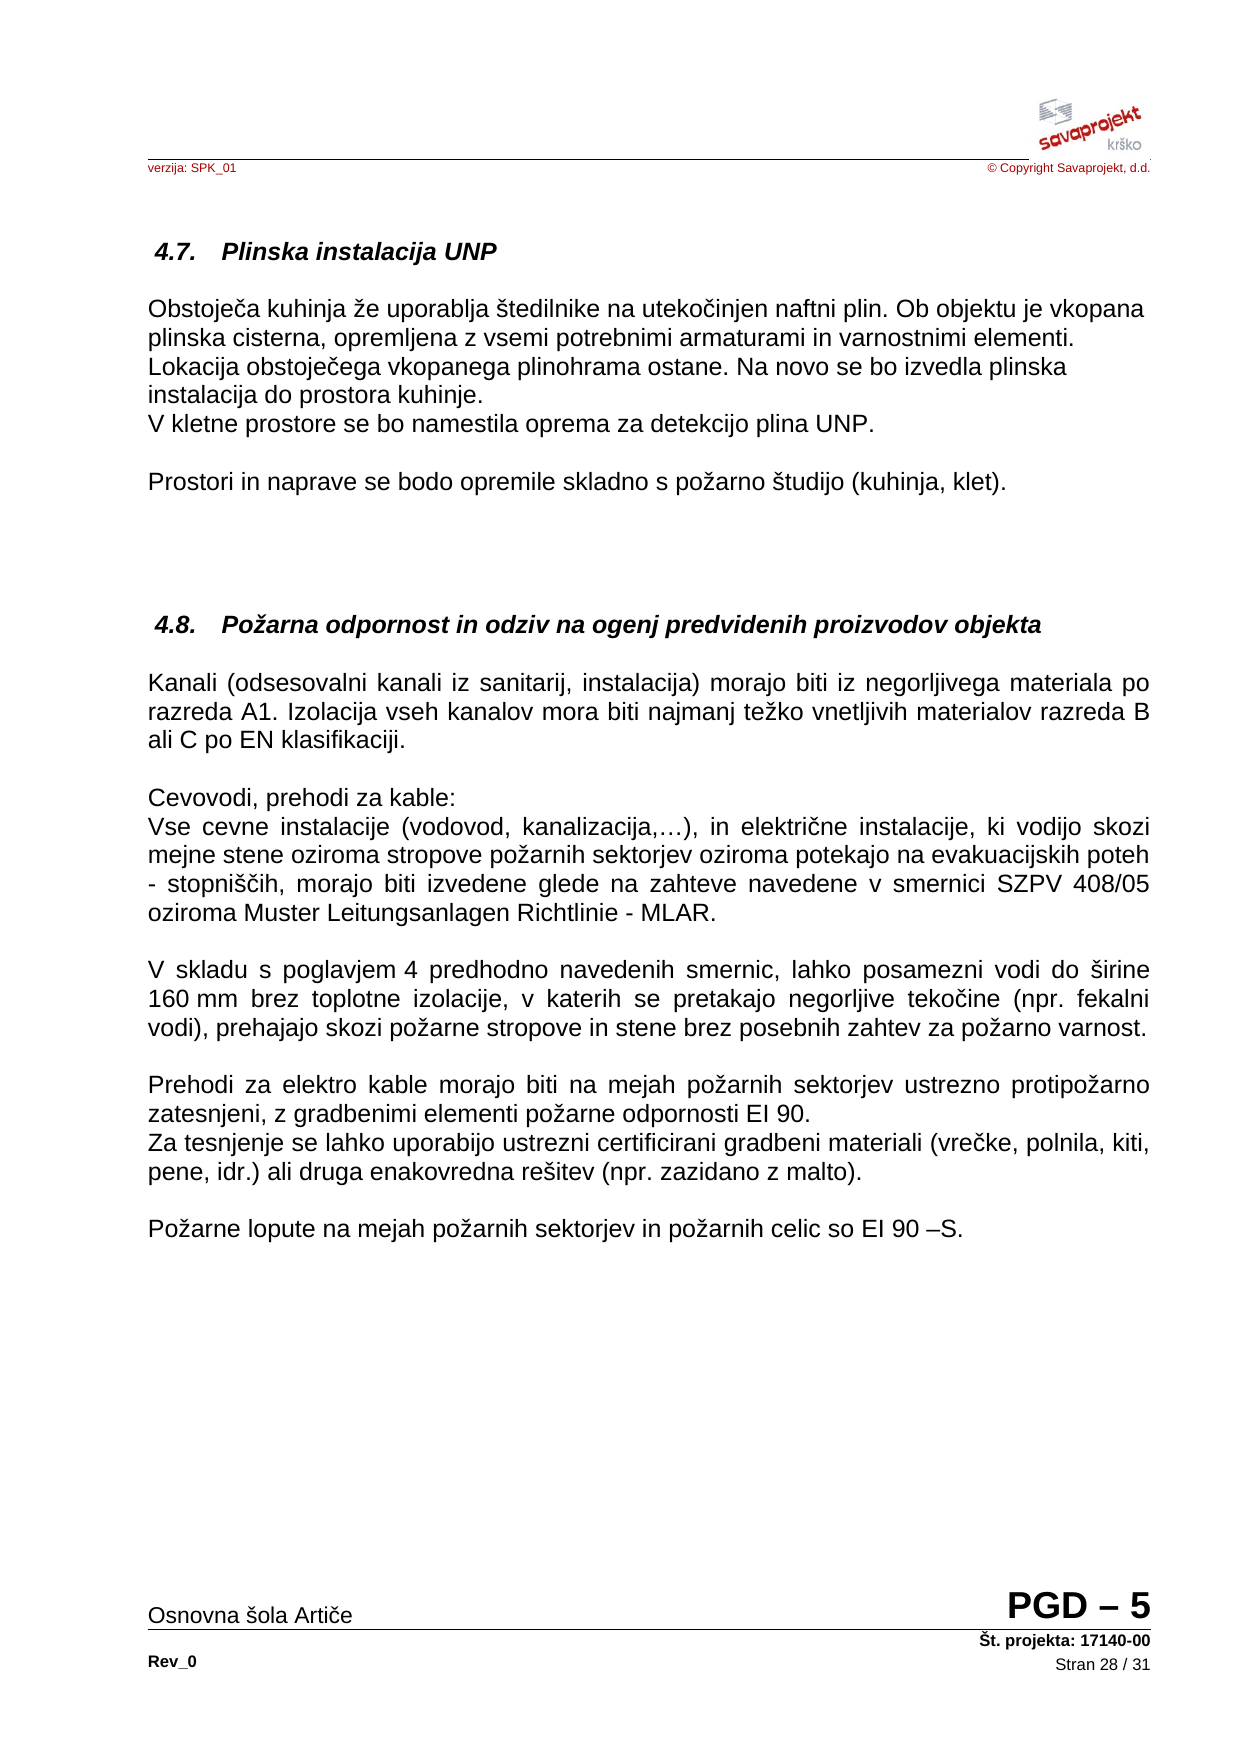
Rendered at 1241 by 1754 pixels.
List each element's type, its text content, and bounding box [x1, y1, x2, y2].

text V skladu s poglavjem 4 predhodno navedenih smernic, lahko posamezni vodi do širine 160 mm brez toplotne izolacije, v katerih se pretakajo negorljive tekočine (npr. fekalni vodi), prehajajo skozi požarne stropove in stene brez posebnih zahtev za požarno varnost. [148, 956, 1152, 1042]
text Za tesnjenje se lahko uporabijo ustrezni certificirani gradbeni materiali (vrečke, polnila, kiti, pene, idr.) ali druga enakovredna rešitev (npr. zazidano z malto). [148, 1128, 1152, 1186]
text Obstoječa kuhinja že uporablja štedilnike na utekočinjen naftni plin. Ob objektu je vkopana plinska cisterna, opremljena z vsemi potrebnimi armaturami in varnostnimi elementi. [148, 294, 1152, 352]
text V kletne prostore se bo namestila oprema za detekcijo plina UNP. [148, 409, 1152, 438]
text Cevovodi, prehodi za kable: [148, 783, 1152, 812]
subtitle Plinska instalacija UNP [154, 237, 1152, 266]
text Prostori in naprave se bodo opremile skladno s požarno študijo (kuhinja, klet). [148, 467, 1152, 496]
subtitle Požarna odpornost in odziv na ogenj predvidenih proizvodov objekta [154, 611, 1152, 639]
text Prehodi za elektro kable morajo biti na mejah požarnih sektorjev ustrezno protipožarno zatesnjeni, z gradbenimi elementi požarne odpornosti EI 90. [148, 1071, 1152, 1128]
text Vse cevne instalacije (vodovod, kanalizacija,…), in električne instalacije, ki vodijo skozi mejne stene oziroma stropove požarnih sektorjev oziroma potekajo na evakuacijskih poteh - stopniščih, morajo biti izvedene glede na zahteve navedene v smernici SZPV 408/05 oziroma Muster Leitungsanlagen Richtlinie - MLAR. [148, 812, 1152, 927]
text Požarne lopute na mejah požarnih sektorjev in požarnih celic so EI 90 –S. [148, 1214, 1152, 1243]
picture [1029, 88, 1151, 160]
text Lokacija obstoječega vkopanega plinohrama ostane. Na novo se bo izvedla plinska instalacija do prostora kuhinje. [148, 352, 1152, 409]
text Kanali (odsesovalni kanali iz sanitarij, instalacija) morajo biti iz negorljivega materiala po razreda A1. Izolacija vseh kanalov mora biti najmanj težko vnetljivih materialov razreda B ali C po EN klasifikaciji. [148, 668, 1152, 754]
